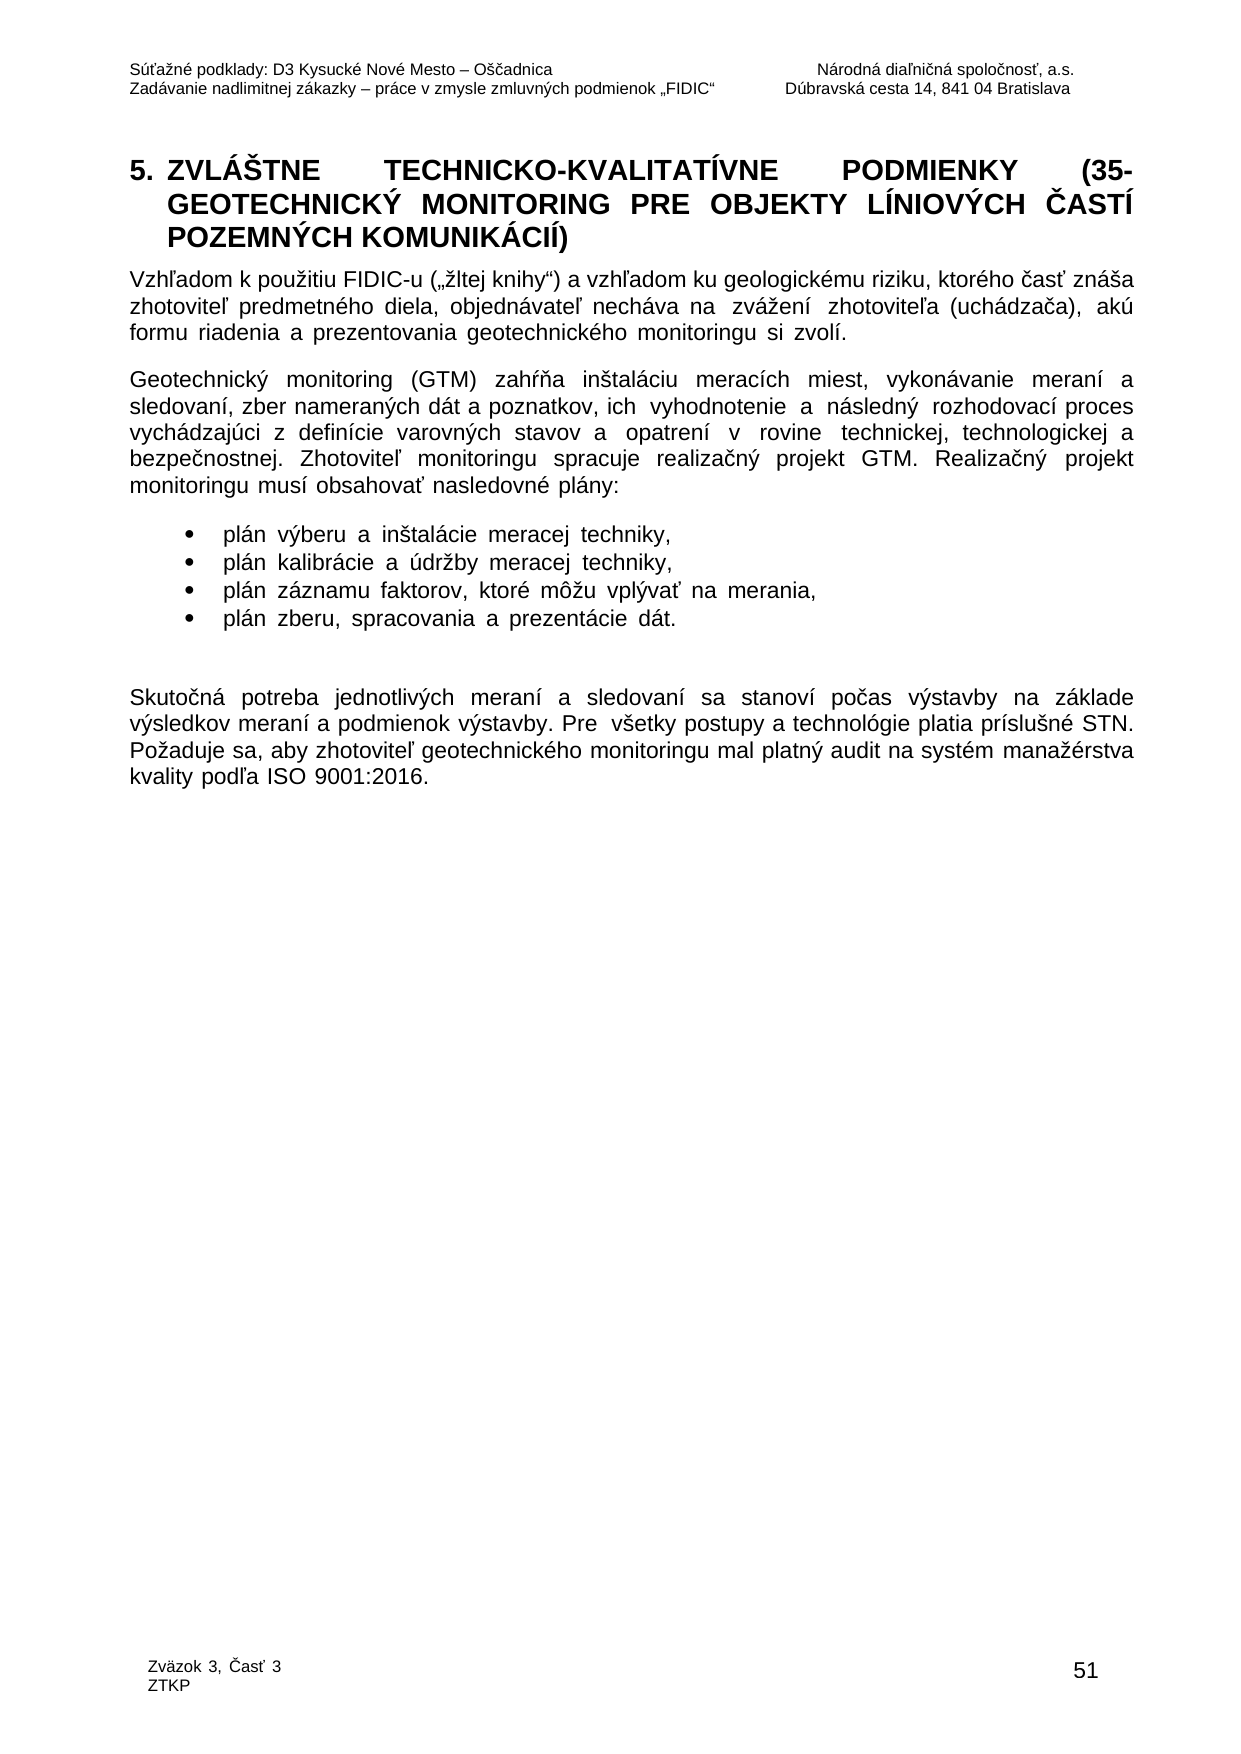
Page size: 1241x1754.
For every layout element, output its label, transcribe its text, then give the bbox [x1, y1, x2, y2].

list plán kalibrácie a údržby meracej techniky, [185, 548, 1134, 576]
subtitle ZVLÁŠTNE TECHNICKO-KVALITATÍVNE PODMIENKY (35-GEOTECHNICKÝ MONITORING PRE OBJEKTY LÍNIOVÝCH ČASTÍ POZEMNÝCH KOMUNIKÁCIÍ) [129, 153, 1134, 254]
text Vzhľadom k použitiu FIDIC-u („žltej knihy“) a vzhľadom ku geologickému riziku, ktorého časť znáša zhotoviteľ predmetného diela, objednávateľ necháva na zvážení zhotoviteľa (uchádzača), akú formu riadenia a prezentovania geotechnického monitoringu si zvolí. [129, 266, 1134, 346]
list plán záznamu faktorov, ktoré môžu vplývať na merania, [185, 576, 1134, 604]
list plán zberu, spracovania a prezentácie dát. [185, 604, 1134, 632]
text Skutočná potreba jednotlivých meraní a sledovaní sa stanoví počas výstavby na základe výsledkov meraní a podmienok výstavby. Pre všetky postupy a technológie platia príslušné STN. Požaduje sa, aby zhotoviteľ geotechnického monitoringu mal platný audit na systém manažérstva kvality podľa ISO 9001:2016. [129, 684, 1134, 789]
text Geotechnický monitoring (GTM) zahŕňa inštaláciu meracích miest, vykonávanie meraní a sledovaní, zber nameraných dát a poznatkov, ich vyhodnotenie a následný rozhodovací proces vychádzajúci z definície varovných stavov a opatrení v rovine technickej, technologickej a bezpečnostnej. Zhotoviteľ monitoringu spracuje realizačný projekt GTM. Realizačný projekt monitoringu musí obsahovať nasledovné plány: [129, 366, 1134, 498]
list plán výberu a inštalácie meracej techniky, [185, 520, 1134, 548]
